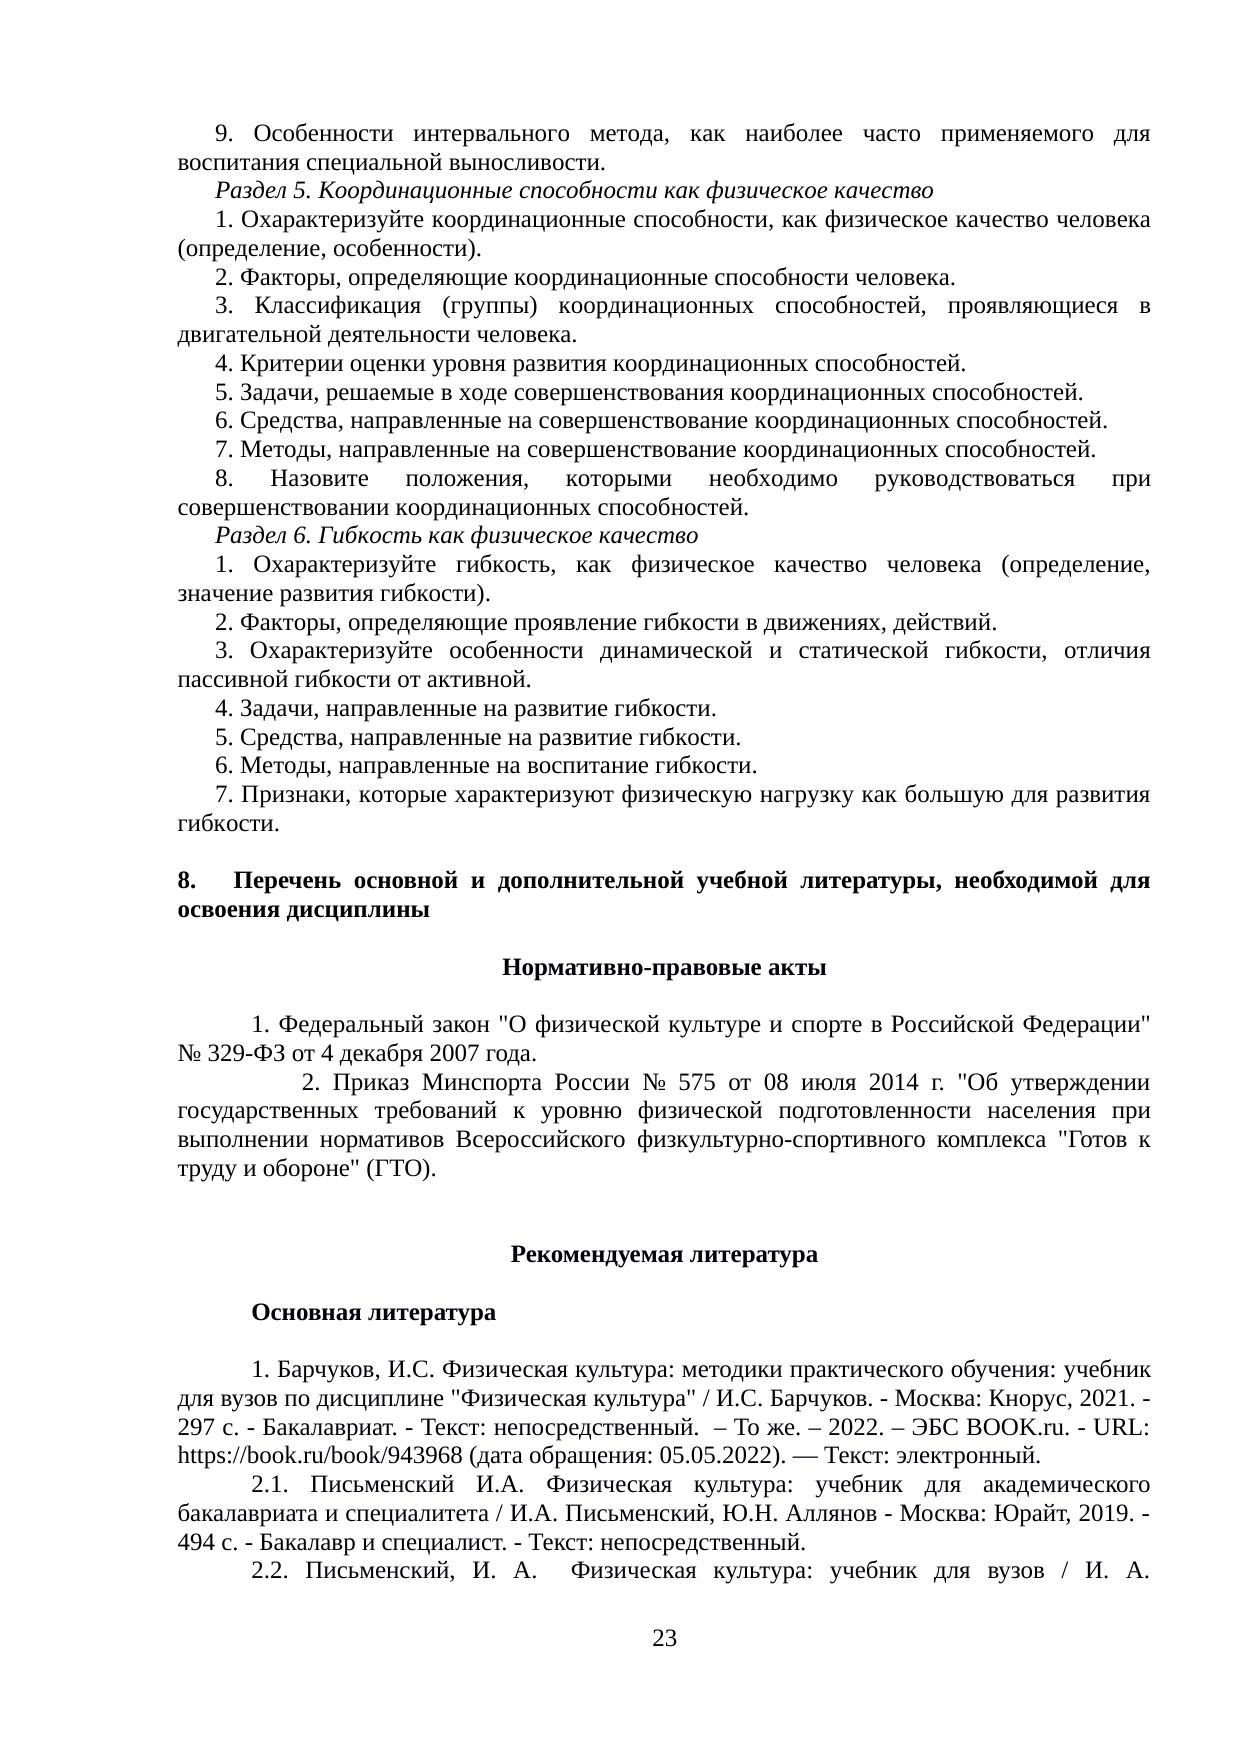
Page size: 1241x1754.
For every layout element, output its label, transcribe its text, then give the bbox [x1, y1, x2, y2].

text 8. Назовите положения, которыми необходимо руководствоваться при совершенствовании координационных способностей. [177, 463, 1152, 521]
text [177, 1556, 1152, 1584]
text 2. Приказ Минспорта России № 575 от 08 июля 2014 г. "Об утверждении государственных требований к уровню физической подготовленности населения при выполнении нормативов Всероссийского физкультурно-спортивного комплекса "Готов к труду и обороне" (ГТО). [177, 1067, 1152, 1182]
text 7. Признаки, которые характеризуют физическую нагрузку как большую для развития гибкости. [177, 779, 1152, 837]
text 6. Методы, направленные на воспитание гибкости. [177, 751, 1152, 779]
text Рекомендуемая литература [177, 1239, 1152, 1268]
text Нормативно-правовые акты [177, 952, 1152, 981]
text 2. Факторы, определяющие координационные способности человека. [177, 262, 1152, 291]
text Раздел 6. Гибкость как физическое качество [177, 521, 1152, 549]
text 4. Критерии оценки уровня развития координационных способностей. [177, 348, 1152, 377]
text 1. Охарактеризуйте гибкость, как физическое качество человека (определение, значение развития гибкости). [177, 549, 1152, 607]
text 9. Особенности интервального метода, как наиболее часто применяемого для воспитания специальной выносливости. [177, 118, 1152, 176]
text 6. Средства, направленные на совершенствование координационных способностей. [177, 406, 1152, 434]
text 3. Классификация (группы) координационных способностей, проявляющиеся в двигательной деятельности человека. [177, 291, 1152, 348]
text 1. Барчуков, И.С. Физическая культура: методики практического обучения: учебник для вузов по дисциплине "Физическая культура" / И.С. Барчуков. - Москва: Кнорус, 2021. - 297 с. - Бакалавриат. - Текст: непосредственный. – То же. – 2022. – ЭБС BOOK.ru. - URL: https://book.ru/book/943968 (дата обращения: 05.05.2022). — Текст: электронный. [177, 1354, 1152, 1469]
text 1. Охарактеризуйте координационные способности, как физическое качество человека (определение, особенности). [177, 204, 1152, 262]
text 4. Задачи, направленные на развитие гибкости. [177, 693, 1152, 722]
text 8. Перечень основной и дополнительной учебной литературы, необходимой для освоения дисциплины [177, 866, 1152, 923]
text 2.1. Письменский И.А. Физическая культура: учебник для академического бакалавриата и специалитета / И.А. Письменский, Ю.Н. Аллянов - Москва: Юрайт, 2019. - 494 с. - Бакалавр и специалист. - Текст: непосредственный. [177, 1469, 1152, 1556]
text Основная литература [177, 1297, 1152, 1326]
text 7. Методы, направленные на совершенствование координационных способностей. [177, 434, 1152, 463]
text 5. Средства, направленные на развитие гибкости. [177, 722, 1152, 751]
text Раздел 5. Координационные способности как физическое качество [177, 176, 1152, 204]
text 1. Федеральный закон "О физической культуре и спорте в Российской Федерации" № 329-ФЗ от 4 декабря 2007 года. [177, 1009, 1152, 1067]
text 3. Охарактеризуйте особенности динамической и статической гибкости, отличия пассивной гибкости от активной. [177, 636, 1152, 693]
text 5. Задачи, решаемые в ходе совершенствования координационных способностей. [177, 377, 1152, 406]
text 2. Факторы, определяющие проявление гибкости в движениях, действий. [177, 607, 1152, 636]
